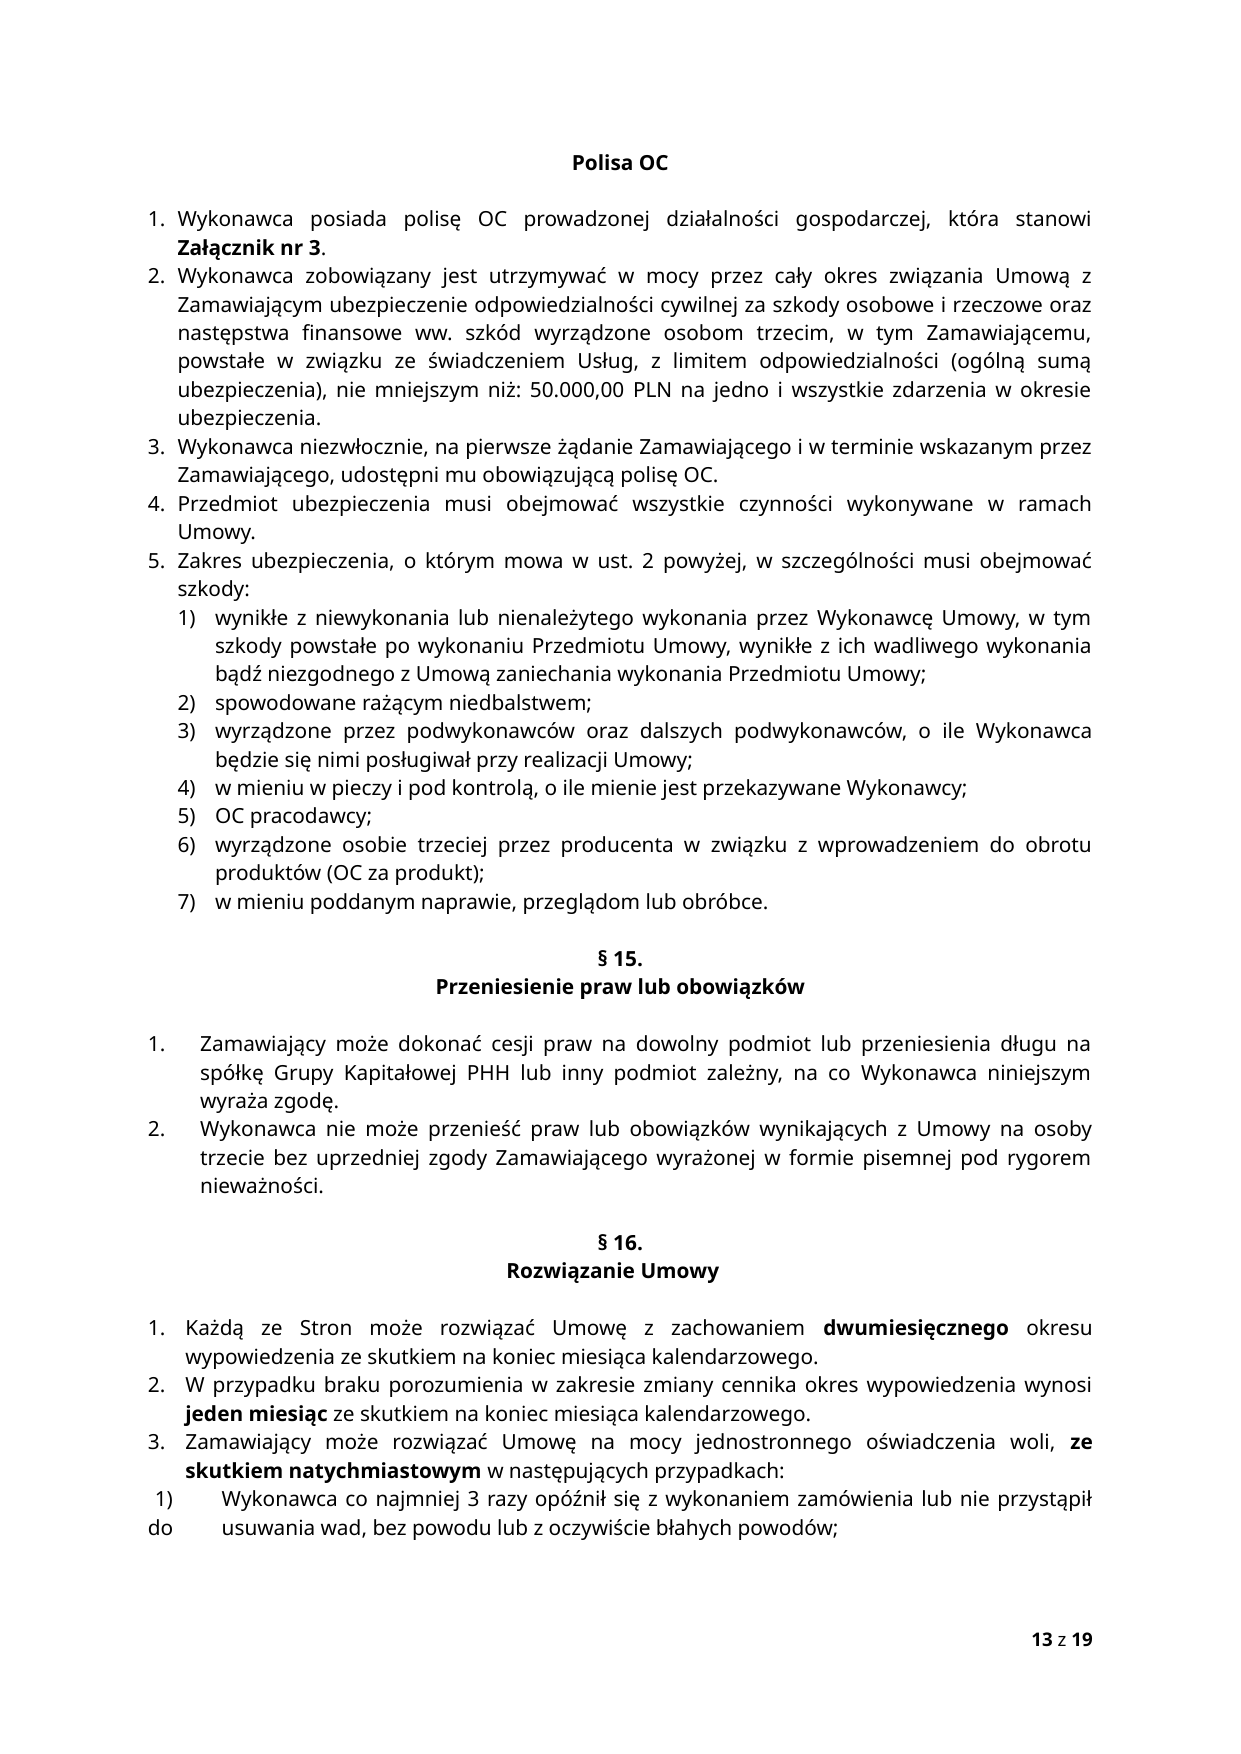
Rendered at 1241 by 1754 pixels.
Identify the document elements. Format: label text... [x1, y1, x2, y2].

text Rozwiązanie Umowy [133, 1257, 1093, 1285]
list wynikłe z niewykonania lub nienależytego wykonania przez Wykonawcę Umowy, w tym szkody powstałe po wykonaniu Przedmiotu Umowy, wynikłe z ich wadliwego wykonania bądź niezgodnego z Umową zaniechania wykonania Przedmiotu Umowy; [177, 603, 1093, 688]
list spowodowane rażącym niedbalstwem; [177, 688, 1093, 716]
list Zamawiający może rozwiązać Umowę na mocy jednostronnego oświadczenia woli, ze skutkiem natychmiastowym w następujących przypadkach: [148, 1427, 1093, 1484]
text Polisa OC [148, 148, 1093, 176]
list wyrządzone przez podwykonawców oraz dalszych podwykonawców, o ile Wykonawca będzie się nimi posługiwał przy realizacji Umowy; [177, 716, 1093, 773]
list Każdą ze Stron może rozwiązać Umowę z zachowaniem dwumiesięcznego okresu wypowiedzenia ze skutkiem na koniec miesiąca kalendarzowego. [148, 1313, 1093, 1370]
list Przedmiot ubezpieczenia musi obejmować wszystkie czynności wykonywane w ramach Umowy. [148, 489, 1093, 546]
list w mieniu poddanym naprawie, przeglądom lub obróbce. [177, 887, 1093, 915]
text § 16. [148, 1228, 1093, 1257]
list OC pracodawcy; [177, 802, 1093, 830]
list Wykonawca posiada polisę OC prowadzonej działalności gospodarczej, która stanowi Załącznik nr 3. [148, 204, 1093, 261]
list wyrządzone osobie trzeciej przez producenta w związku z wprowadzeniem do obrotu produktów (OC za produkt); [177, 830, 1093, 887]
text Przeniesienie praw lub obowiązków [148, 972, 1093, 1001]
list Wykonawca co najmniej 3 razy opóźnił się z wykonaniem zamówienia lub nie przystąpił do usuwania wad, bez powodu lub z oczywiście błahych powodów; [148, 1484, 1093, 1541]
list Wykonawca niezwłocznie, na pierwsze żądanie Zamawiającego i w terminie wskazanym przez Zamawiającego, udostępni mu obowiązującą polisę OC. [148, 432, 1093, 489]
text § 15. [148, 944, 1093, 972]
list Wykonawca zobowiązany jest utrzymywać w mocy przez cały okres związania Umową z Zamawiającym ubezpieczenie odpowiedzialności cywilnej za szkody osobowe i rzeczowe oraz następstwa finansowe ww. szkód wyrządzone osobom trzecim, w tym Zamawiającemu, powstałe w związku ze świadczeniem Usług, z limitem odpowiedzialności (ogólną sumą ubezpieczenia), nie mniejszym niż: 50.000,00 PLN na jedno i wszystkie zdarzenia w okresie ubezpieczenia. [148, 261, 1093, 432]
list w mieniu w pieczy i pod kontrolą, o ile mienie jest przekazywane Wykonawcy; [177, 773, 1093, 802]
list Zakres ubezpieczenia, o którym mowa w ust. 2 powyżej, w szczególności musi obejmować szkody: [148, 546, 1093, 603]
list W przypadku braku porozumienia w zakresie zmiany cennika okres wypowiedzenia wynosi jeden miesiąc ze skutkiem na koniec miesiąca kalendarzowego. [148, 1370, 1093, 1427]
list Wykonawca nie może przenieść praw lub obowiązków wynikających z Umowy na osoby trzecie bez uprzedniej zgody Zamawiającego wyrażonej w formie pisemnej pod rygorem nieważności. [148, 1114, 1093, 1200]
list Zamawiający może dokonać cesji praw na dowolny podmiot lub przeniesienia długu na spółkę Grupy Kapitałowej PHH lub inny podmiot zależny, na co Wykonawca niniejszym wyraża zgodę. [148, 1029, 1093, 1114]
